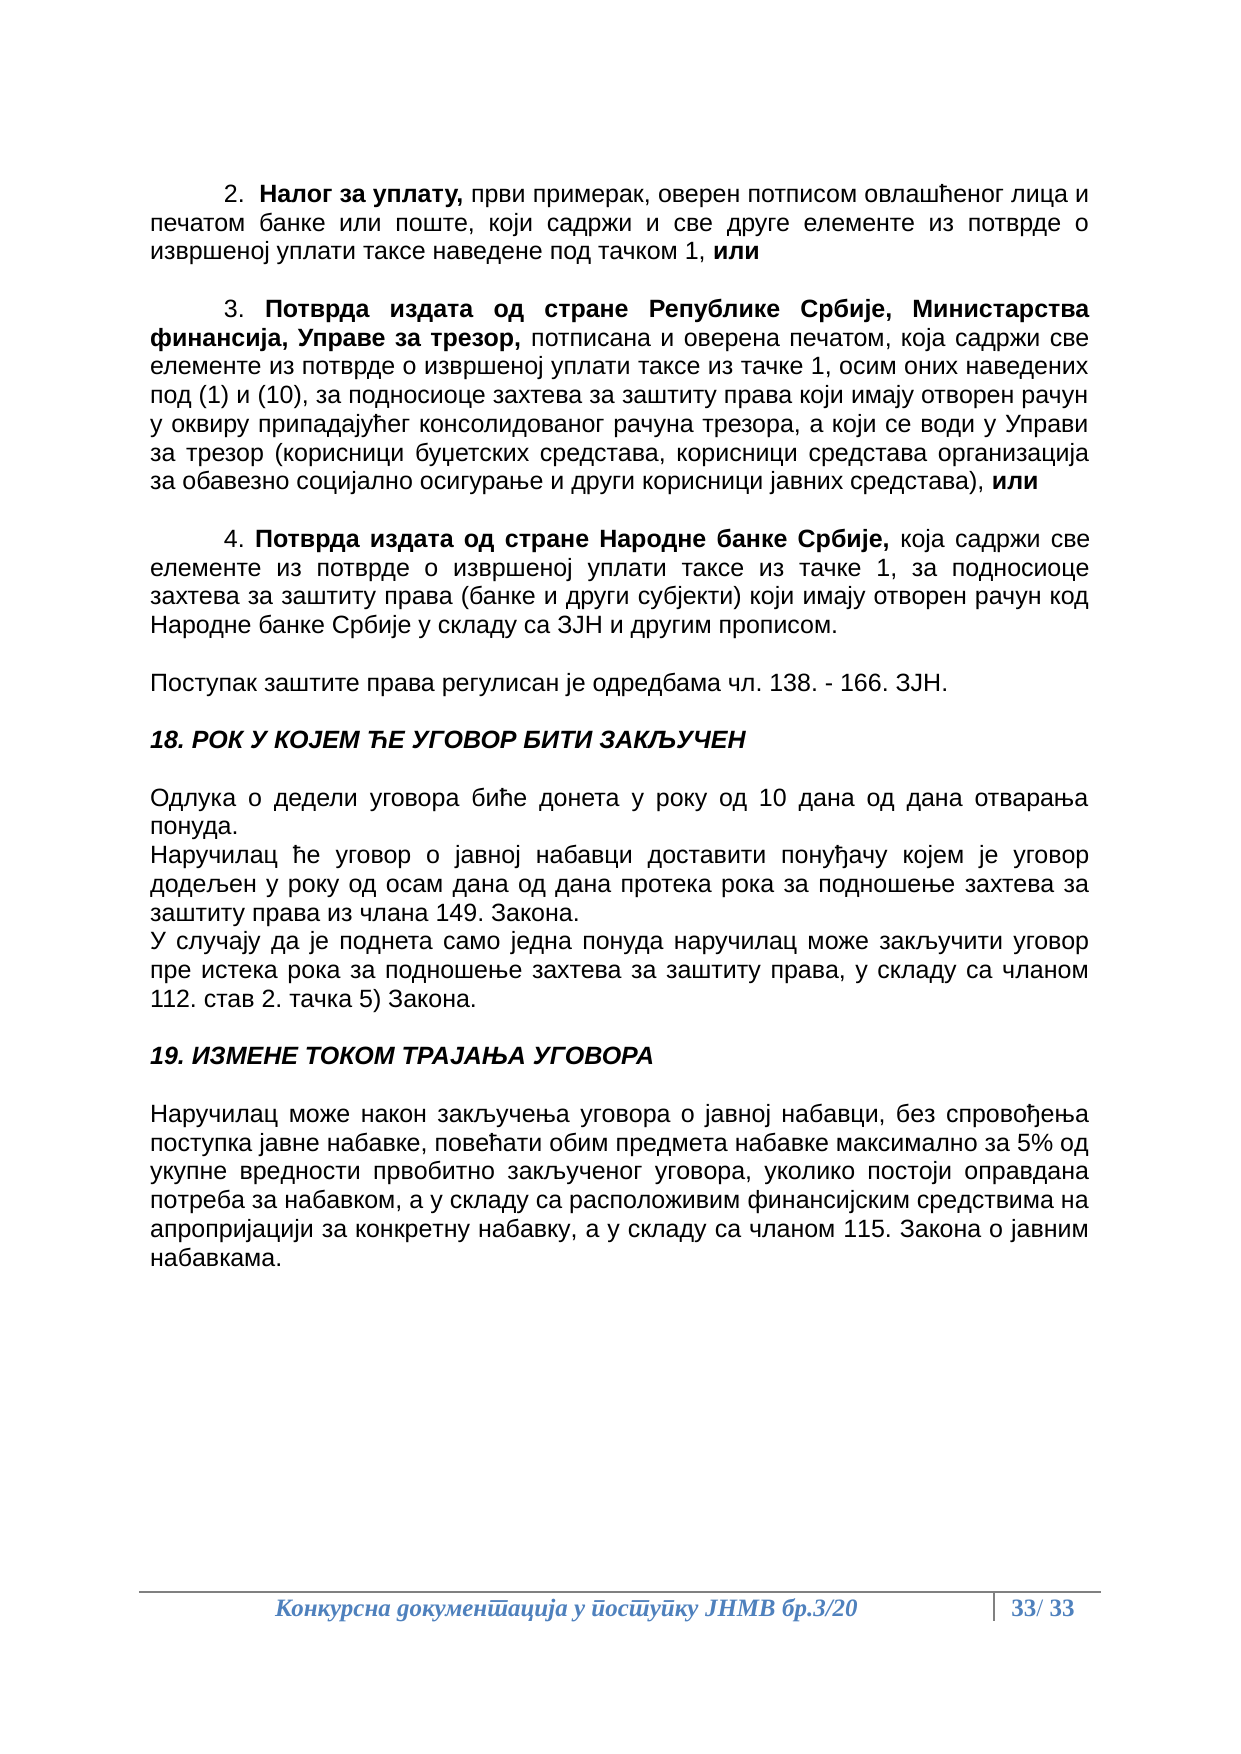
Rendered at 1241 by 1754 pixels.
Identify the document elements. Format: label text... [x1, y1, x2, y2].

text 2. Налог за уплату, први примерак, оверен потписом овлашћеног лица и печатом банке или поште, који садржи и све друге елементе из потврде о извршеној уплати таксе наведене под тачком 1, или [150, 179, 1090, 265]
text Наручилац може након закључења уговора о јавној набавци, без спровођења поступка јавне набавке, повећати обим предмета набавке максимално за 5% од укупне вредности првобитно закљученог уговора, уколико постоји оправдана потреба за набавком, а у складу са расположивим финансијским средствима на апропријацији за конкретну набавку, а у складу са чланом 115. Закона о јавним набавкама. [150, 1099, 1090, 1271]
text 19. ИЗМЕНЕ ТОКОМ ТРАЈАЊА УГОВОРА [150, 1041, 1090, 1070]
text Поступак заштите права регулисан је одредбама чл. 138. - 166. ЗЈН. [150, 667, 1090, 696]
text У случају да је поднета само једна понуда наручилац може закључити уговор пре истека рока за подношење захтева за заштиту права, у складу са чланом 112. став 2. тачка 5) Закона. [150, 926, 1090, 1012]
text Наручилац ће уговор о јавној набавци доставити понуђачу којем је уговор додељен у року од осам дана од дана протека рока за подношење захтева за заштиту права из члана 149. Закона. [150, 840, 1090, 926]
text Одлука о дедели уговора биће донета у року од 10 дана од дана отварања понуда. [150, 782, 1090, 840]
text 18. РОК У КОЈЕМ ЋЕ УГОВОР БИТИ ЗАКЉУЧЕН [150, 725, 1090, 754]
text 3. Потврда издата од стране Републике Србије, Министарства финансија, Управе за трезор, потписана и оверена печатом, која садржи све елементе из потврде о извршеној уплати таксе из тачке 1, осим оних наведених под (1) и (10), за подносиоце захтева за заштиту права који имају отворен рачун у оквиру припадајућег консолидованог рачуна трезора, а који се води у Управи за трезор (корисници буџетских средстава, корисници средстава организација за обавезно социјално осигурање и други корисници јавних средстава), или [150, 294, 1090, 495]
text 4. Потврда издата од стране Народне банке Србије, која садржи све елементе из потврде о извршеној уплати таксе из тачке 1, за подносиоце захтева за заштиту права (банке и други субјекти) који имају отворен рачун код Народне банке Србије у складу са ЗЈН и другим прописом. [150, 524, 1090, 639]
